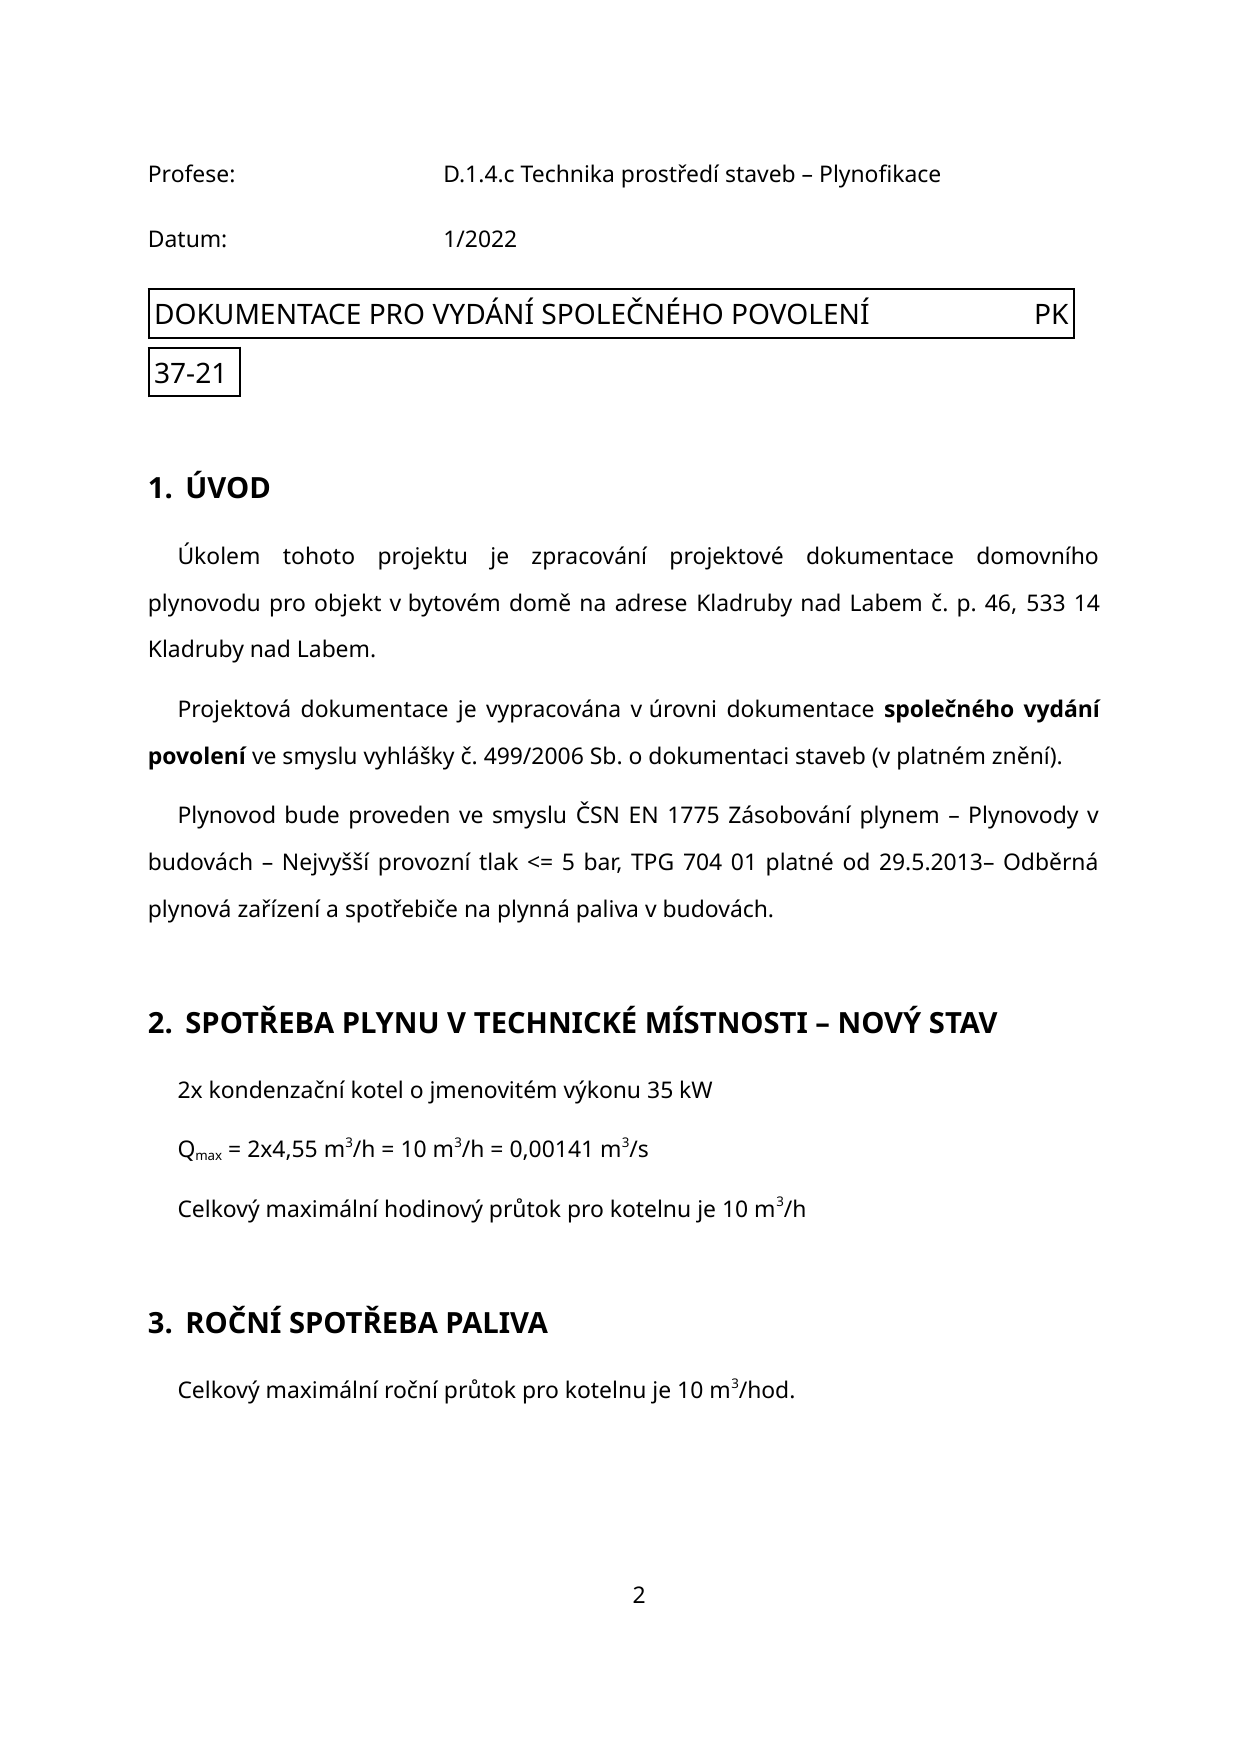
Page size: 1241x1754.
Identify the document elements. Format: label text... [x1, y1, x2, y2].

subtitle ÚVOD [148, 468, 1100, 507]
text Datum: 1/2022 [148, 223, 1100, 254]
text Plynovod bude proveden ve smyslu ČSN EN 1775 Zásobování plynem – Plynovody v budovách – Nejvyšší provozní tlak <= 5 bar, TPG 704 01 platné od 29.5.2013– Odběrná plynová zařízení a spotřebiče na plynná paliva v budovách. [148, 799, 1100, 924]
text Celkový maximální hodinový průtok pro kotelnu je 10 m3/h [148, 1193, 1100, 1224]
text 2x kondenzační kotel o jmenovitém výkonu 35 kW [148, 1074, 1100, 1105]
subtitle SPOTŘEBA PLYNU V TECHNICKÉ MÍSTNOSTI – NOVÝ STAV [148, 1002, 1100, 1042]
text Qmax = 2x4,55 m3/h = 10 m3/h = 0,00141 m3/s [148, 1133, 1100, 1165]
text Úkolem tohoto projektu je zpracování projektové dokumentace domovního plynovodu pro objekt v bytovém domě na adrese Kladruby nad Labem č. p. 46, 533 14 Kladruby nad Labem. [148, 539, 1100, 664]
text Celkový maximální roční průtok pro kotelnu je 10 m3/hod. [148, 1374, 1100, 1405]
text Profese: D.1.4.c Technika prostředí staveb – Plynofikace [148, 158, 1100, 189]
subtitle Roční spotřeba paliva [148, 1302, 1100, 1342]
text Projektová dokumentace je vypracována v úrovni dokumentace společného vydání povolení ve smyslu vyhlášky č. 499/2006 Sb. o dokumentaci staveb (v platném znění). [148, 693, 1100, 771]
text DOKUMENTACE PRO VYDÁNÍ SPOLEČNÉHO POVOLENÍ PK 37-21 [148, 288, 1100, 397]
